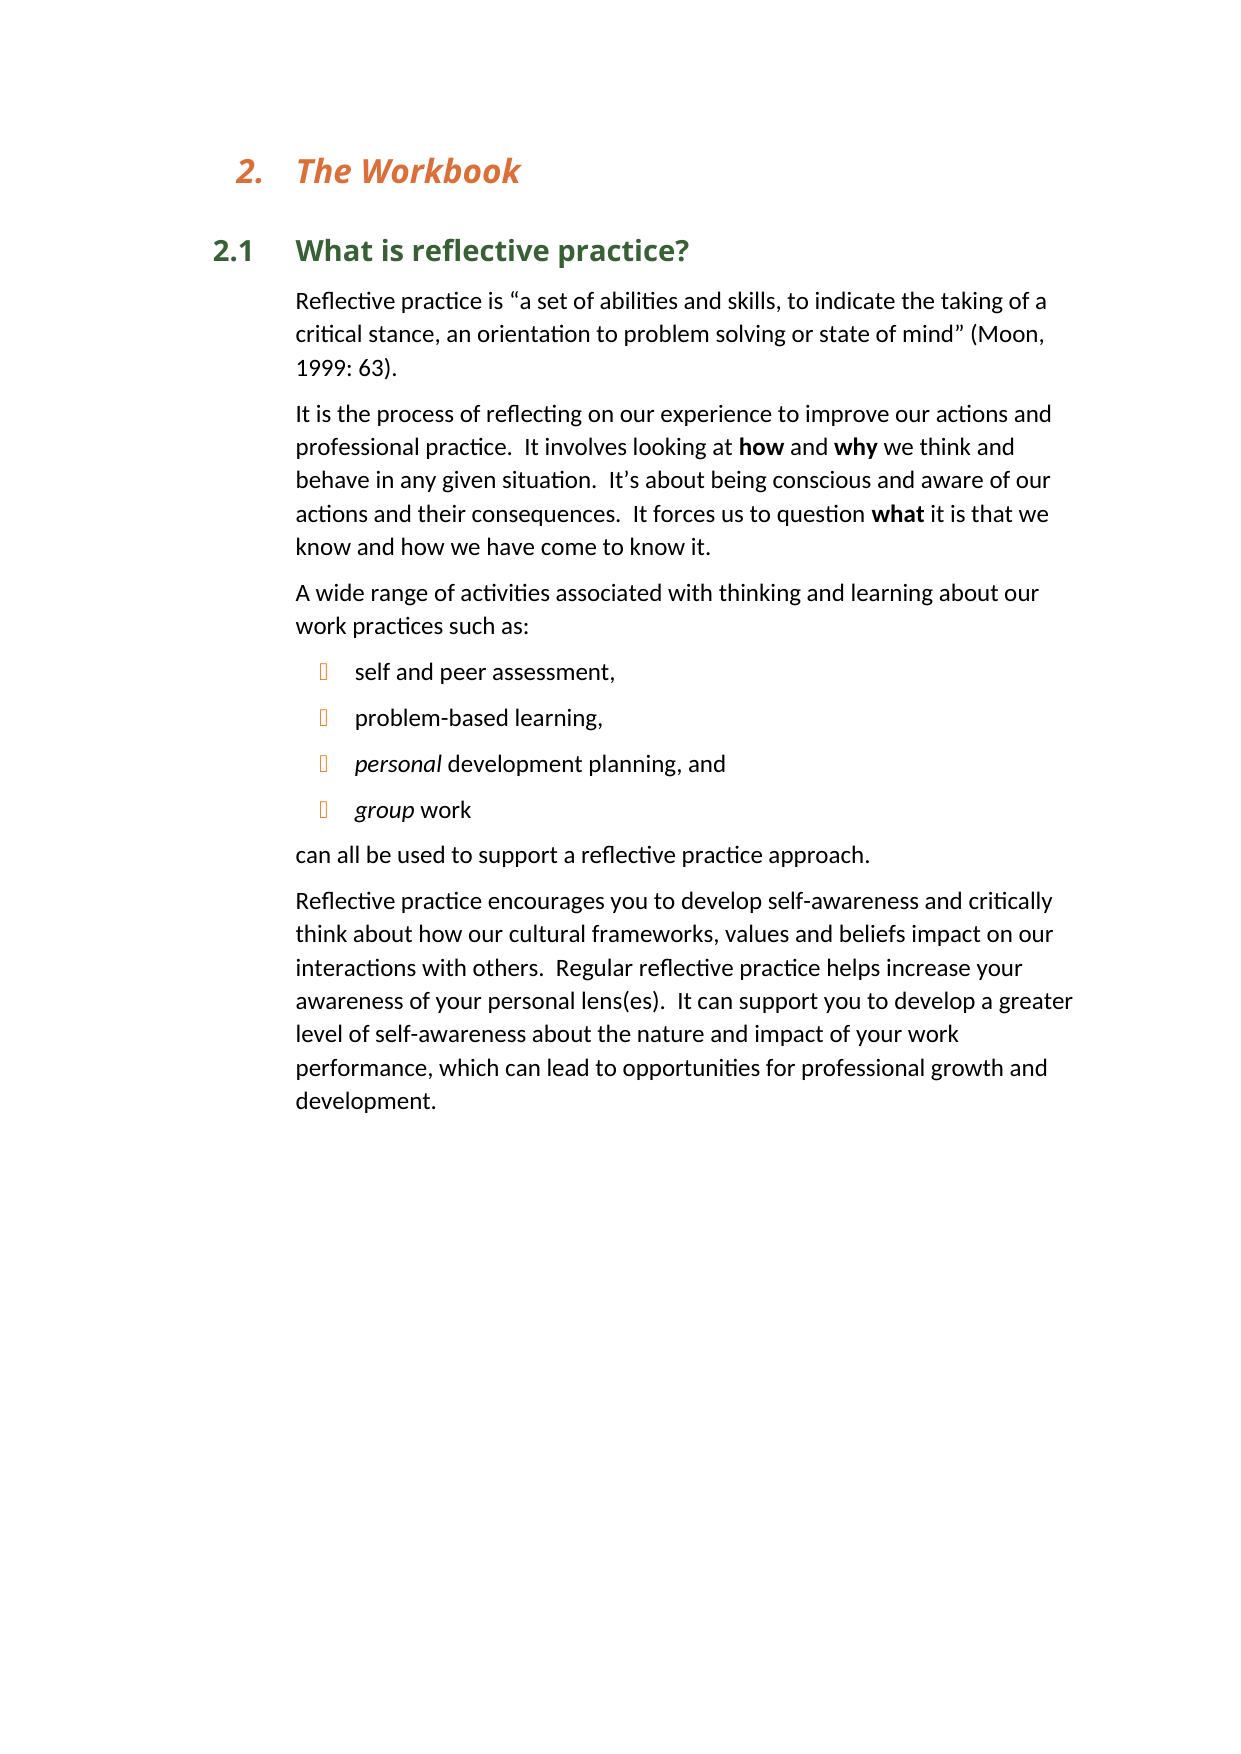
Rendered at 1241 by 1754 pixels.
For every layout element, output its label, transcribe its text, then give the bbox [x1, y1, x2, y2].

text can all be used to support a reflective practice approach. [295, 837, 1087, 870]
text Reflective practice encourages you to develop self-awareness and critically think about how our cultural frameworks, values and beliefs impact on our interactions with others. Regular reflective practice helps increase your awareness of your personal lens(es). It can support you to develop a greater level of self-awareness about the nature and impact of your work performance, which can lead to opportunities for professional growth and development. [295, 883, 1087, 1116]
text problem-based learning, [319, 699, 1087, 733]
subtitle What is reflective practice? [213, 231, 1087, 270]
subtitle The Workbook [236, 148, 1087, 193]
text It is the process of reflecting on our experience to improve our actions and professional practice. It involves looking at how and why we think and behave in any given situation. It’s about being conscious and aware of our actions and their consequences. It forces us to question what it is that we know and how we have come to know it. [295, 395, 1087, 562]
text self and peer assessment, [319, 654, 1087, 687]
text personal development planning, and [319, 745, 1087, 779]
text Reflective practice is “a set of abilities and skills, to indicate the taking of a critical stance, an orientation to problem solving or state of mind” (Moon, 1999: 63). [295, 283, 1087, 383]
text group work [319, 791, 1087, 824]
text A wide range of activities associated with thinking and learning about our work practices such as: [295, 574, 1087, 641]
